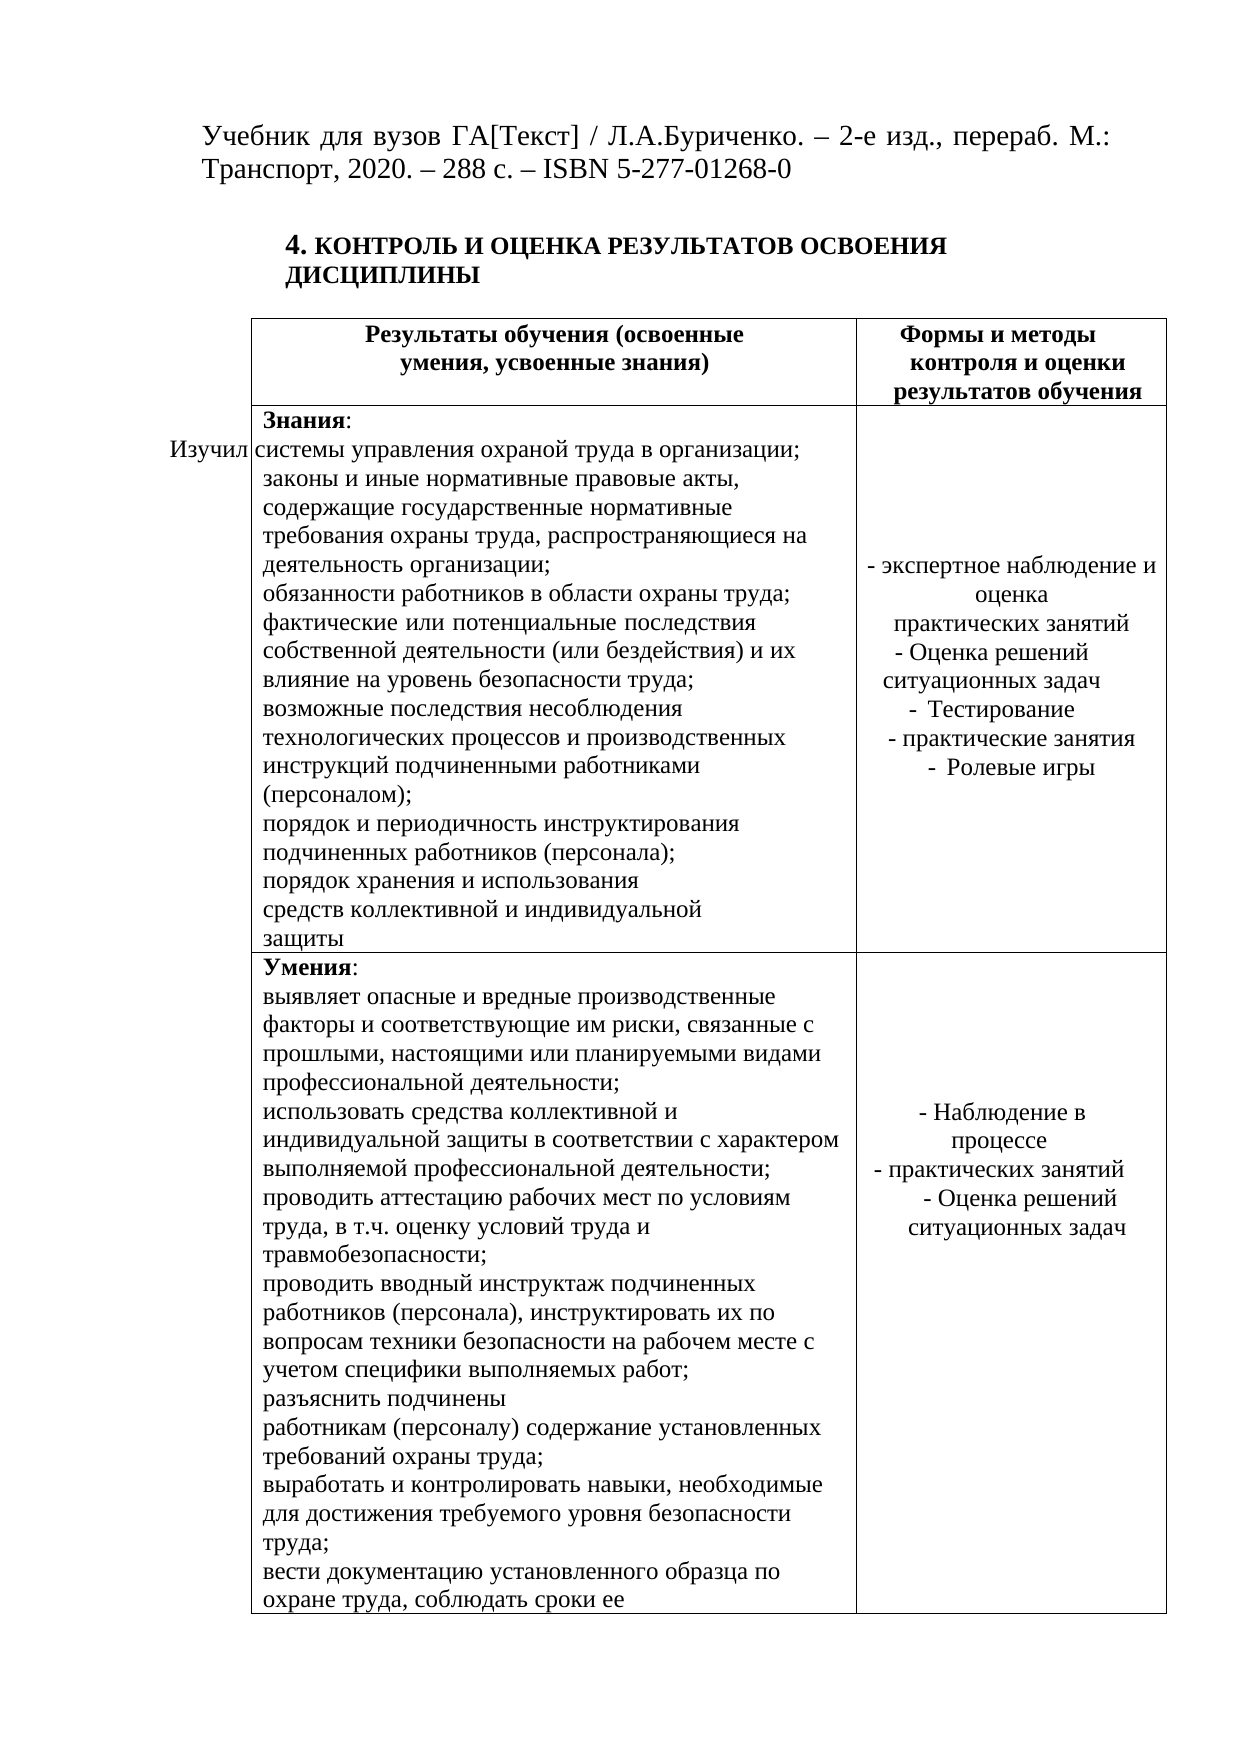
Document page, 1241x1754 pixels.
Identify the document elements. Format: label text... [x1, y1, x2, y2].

table_header Формы и методы контроля и оценки результатов обучения [857, 319, 1166, 405]
table_cell Умения: выявляет опасные и вредные производственные факторы и соответствующие им риски, связанные с прошлыми, настоящими или планируемыми видами профессиональной деятельности; использовать средства коллективной и индивидуальной защиты в соответствии с характером выполняемой профессиональной деятельности; проводить аттестацию рабочих мест по условиям труда, в т.ч. оценку условий труда и травмобезопасности; проводить вводный инструктаж подчиненных работников (персонала), инструктировать их по вопросам техники безопасности на рабочем месте с учетом специфики выполняемых работ; разъяснить подчинены работникам (персоналу) содержание установленных требований охраны труда; выработать и контролировать навыки, необходимые для достижения требуемого уровня безопасности труда; вести документацию установленного образца по охране труда, соблюдать сроки ее [252, 953, 856, 1613]
table_header Результаты обучения (освоенные умения, усвоенные знания) [252, 319, 856, 405]
table_cell Знания: Изучил системы управления охраной труда в организации; законы и иные нормативные правовые акты, содержащие государственные нормативные требования охраны труда, распространяющиеся на деятельность организации; обязанности работников в области охраны труда; фактические или потенциальные последствия собственной деятельности (или бездействия) и их влияние на уровень безопасности труда; возможные последствия несоблюдения технологических процессов и производственных инструкций подчиненными работниками (персоналом); порядок и периодичность инструктирования подчиненных работников (персонала); порядок хранения и использования средств коллективной и индивидуальной защиты [252, 406, 856, 952]
table_cell - экспертное наблюдение и оценка практических занятий - Оценка решений ситуационных задач - Тестирование - практические занятия - Ролевые игры [857, 406, 1166, 952]
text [201, 118, 1111, 185]
table_cell - Наблюдение в процессе - практических занятий - Оценка решений ситуационных задач [857, 953, 1166, 1613]
text 4. КОНТРОЛЬ И ОЦЕНКА РЕЗУЛЬТАТОВ ОСВОЕНИЯ ДИСЦИПЛИНЫ [285, 227, 1122, 289]
